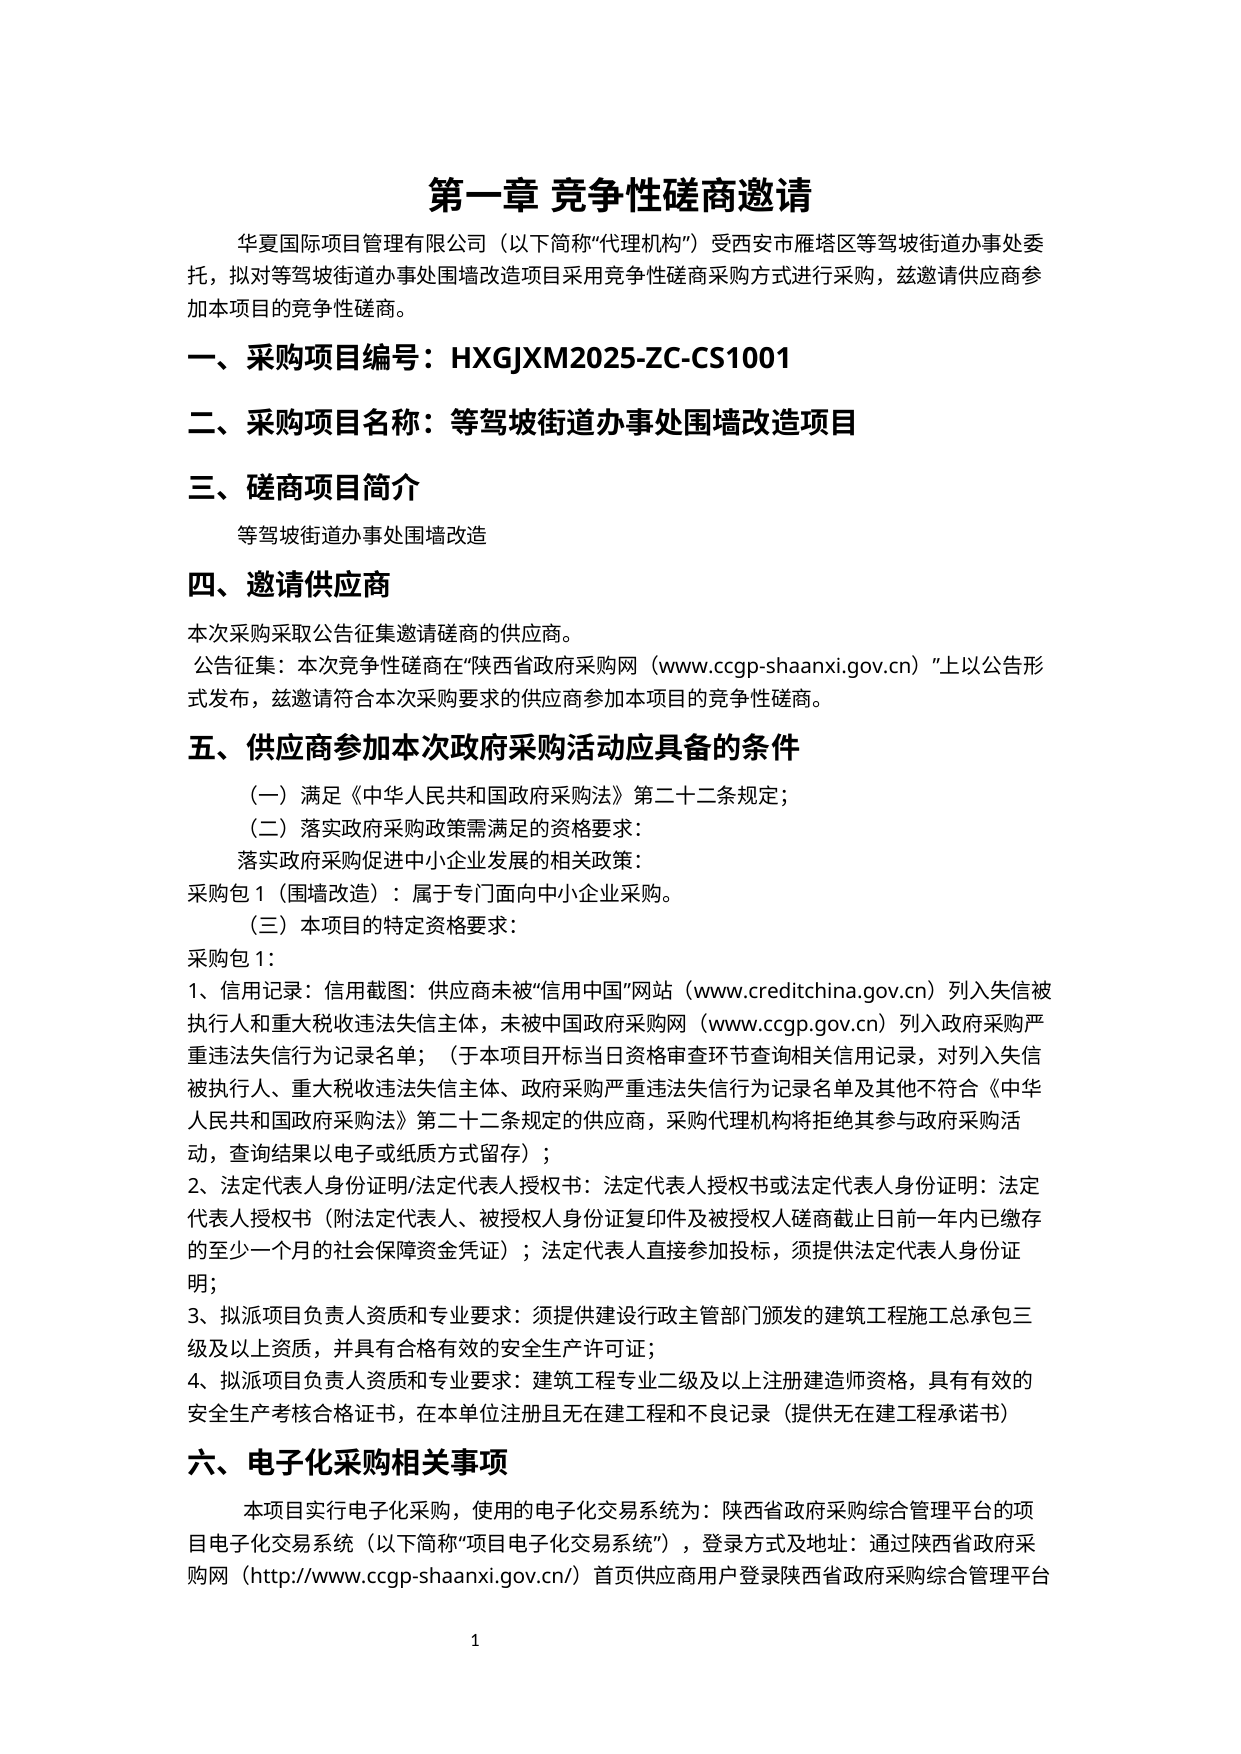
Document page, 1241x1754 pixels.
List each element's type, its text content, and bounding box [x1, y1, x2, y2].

text 2、法定代表人身份证明/法定代表人授权书：法定代表人授权书或法定代表人身份证明：法定代表人授权书（附法定代表人、被授权人身份证复印件及被授权人磋商截止日前一年内已缴存的至少一个月的社会保障资金凭证）；法定代表人直接参加投标，须提供法定代表人身份证明； [187, 1169, 1053, 1299]
text 采购包1（围墙改造）：属于专门面向中小企业采购。 [187, 877, 1053, 909]
text 三、磋商项目简介 [187, 454, 1053, 519]
text 落实政府采购促进中小企业发展的相关政策： [187, 844, 1053, 877]
text 本次采购采取公告征集邀请磋商的供应商。 [187, 617, 1053, 649]
text 3、拟派项目负责人资质和专业要求：须提供建设行政主管部门颁发的建筑工程施工总承包三级及以上资质，并具有合格有效的安全生产许可证； [187, 1299, 1053, 1364]
text 五、供应商参加本次政府采购活动应具备的条件 [187, 714, 1053, 779]
text 四、邀请供应商 [187, 552, 1053, 617]
text 二、采购项目名称：等驾坡街道办事处围墙改造项目 [187, 389, 1053, 454]
text 4、拟派项目负责人资质和专业要求：建筑工程专业二级及以上注册建造师资格，具有有效的安全生产考核合格证书，在本单位注册且无在建工程和不良记录（提供无在建工程承诺书） [187, 1364, 1053, 1429]
text （一）满足《中华人民共和国政府采购法》第二十二条规定； [187, 779, 1053, 812]
text （二）落实政府采购政策需满足的资格要求： [187, 812, 1053, 844]
text 公告征集：本次竞争性磋商在“陕西省政府采购网（www.ccgp-shaanxi.gov.cn）”上以公告形式发布，兹邀请符合本次采购要求的供应商参加本项目的竞争性磋商。 [187, 649, 1053, 714]
text 第一章 竞争性磋商邀请 [187, 162, 1053, 227]
text 六、电子化采购相关事项 [187, 1429, 1053, 1494]
text 采购包1： [187, 942, 1053, 974]
text 华夏国际项目管理有限公司（以下简称“代理机构”）受西安市雁塔区等驾坡街道办事处委托，拟对等驾坡街道办事处围墙改造项目采用竞争性磋商采购方式进行采购，兹邀请供应商参加本项目的竞争性磋商。 [187, 227, 1053, 324]
text 1、信用记录：信用截图：供应商未被“信用中国”网站（www.creditchina.gov.cn）列入失信被执行人和重大税收违法失信主体，未被中国政府采购网（www.ccgp.gov.cn）列入政府采购严重违法失信行为记录名单；（于本项目开标当日资格审查环节查询相关信用记录，对列入失信被执行人、重大税收违法失信主体、政府采购严重违法失信行为记录名单及其他不符合《中华人民共和国政府采购法》第二十二条规定的供应商，采购代理机构将拒绝其参与政府采购活动，查询结果以电子或纸质方式留存）； [187, 974, 1053, 1169]
text （三）本项目的特定资格要求： [187, 909, 1053, 942]
text 一、采购项目编号：HXGJXM2025-ZC-CS1001 [187, 324, 1053, 389]
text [187, 1494, 1053, 1592]
text 等驾坡街道办事处围墙改造 [187, 519, 1053, 552]
